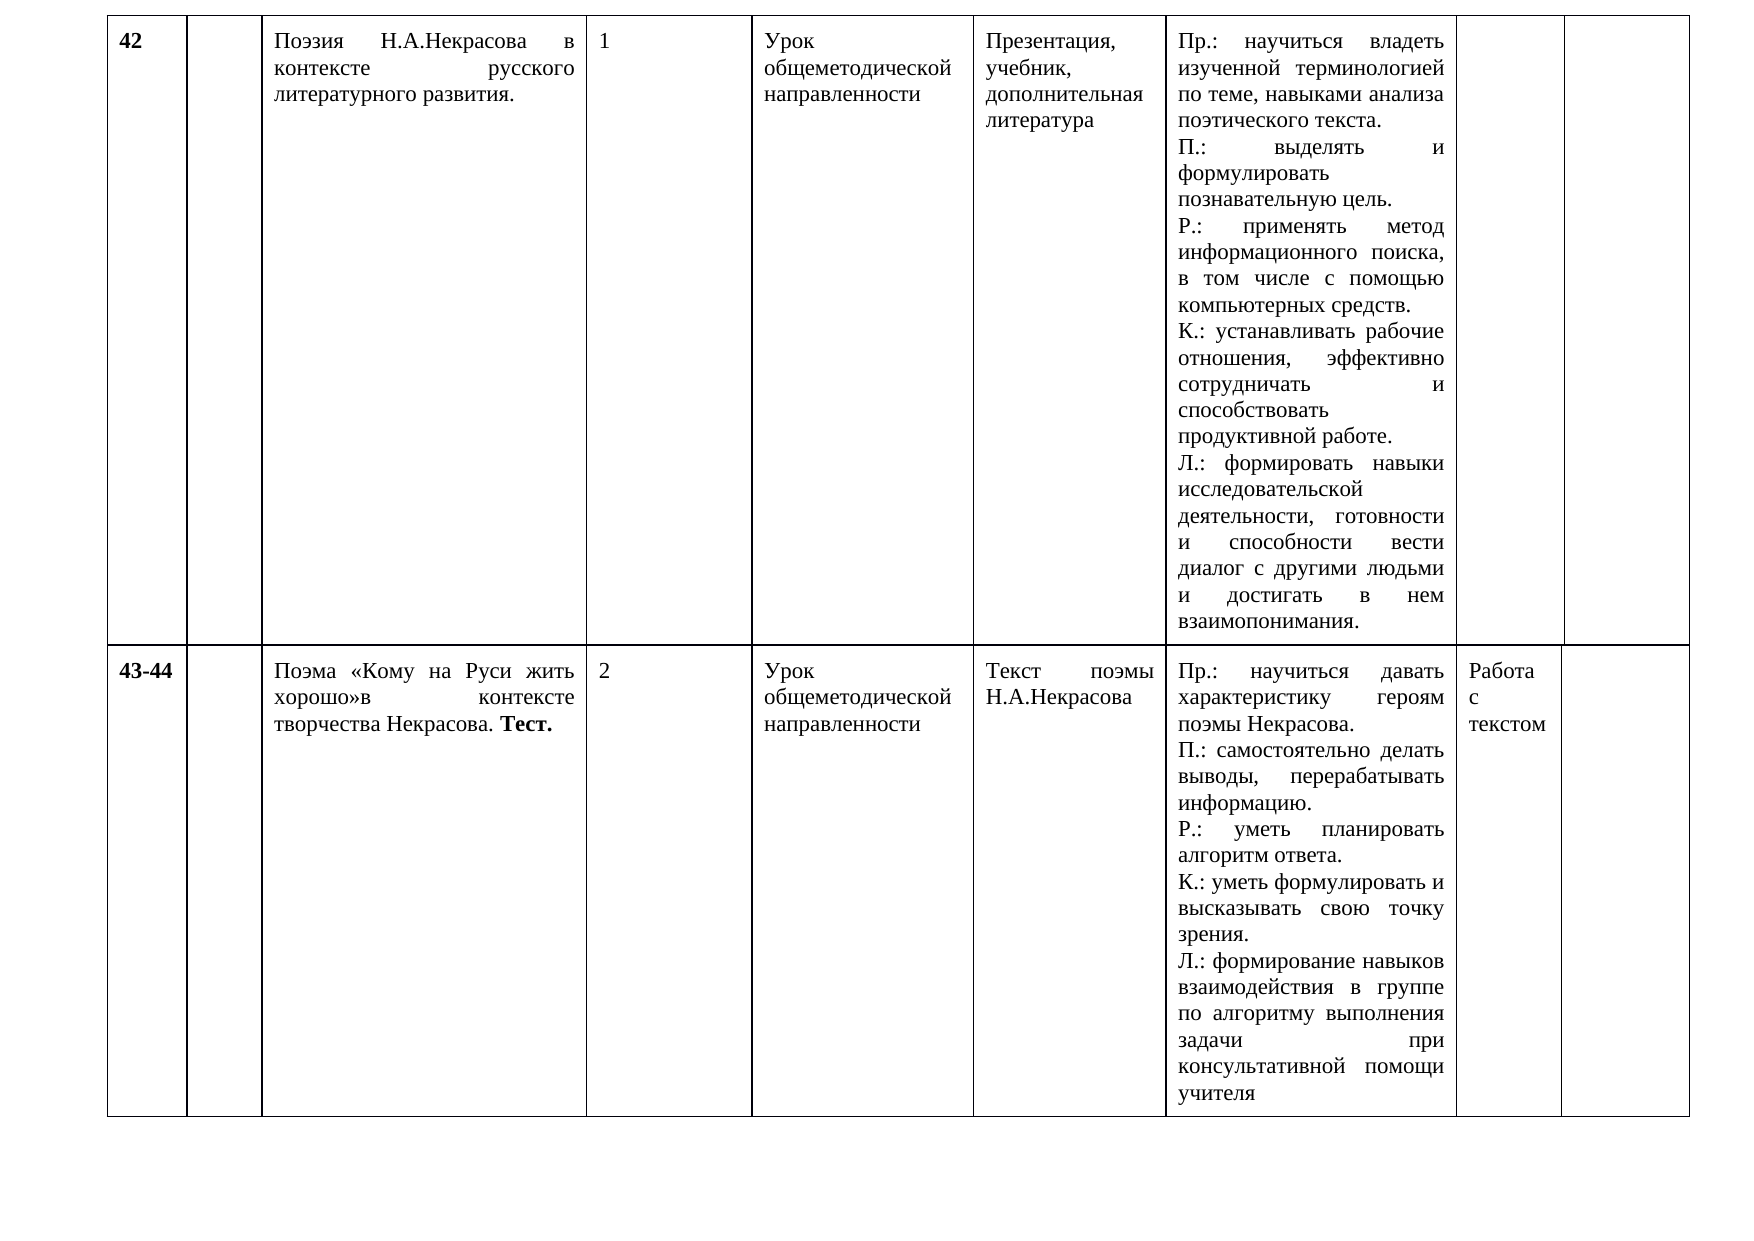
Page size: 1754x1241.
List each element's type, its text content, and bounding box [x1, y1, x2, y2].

table_cell [1562, 646, 1689, 1116]
table_cell Урок общеметодической направленности [753, 646, 973, 1116]
table_cell 2 [587, 646, 751, 1116]
table_cell [188, 16, 261, 644]
table_cell [188, 646, 261, 1116]
table_cell Поэзия Н.А.Некрасова в контексте русского литературного развития. [263, 16, 586, 644]
table_cell Урок общеметодической направленности [753, 16, 973, 644]
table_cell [1167, 16, 1456, 644]
table_cell [1565, 16, 1689, 644]
table_cell 42 [108, 16, 186, 644]
table_cell Пр.: научиться давать характеристику героям поэмы Некрасова. П.: самостоятельно делать выводы, перерабатывать информацию. Р.: уметь планировать алгоритм ответа. К.: уметь формулировать и высказывать свою точку зрения. Л.: формирование навыков взаимодействия в группе по алгоритму выполнения задачи при консультативной помощи учителя [1167, 646, 1456, 1116]
table_cell Работа с текстом [1457, 646, 1561, 1116]
table_cell 1 [587, 16, 751, 644]
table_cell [974, 16, 1165, 644]
table_cell Текст поэмы Н.А.Некрасова [974, 646, 1165, 1116]
table_cell 43-44 [108, 646, 186, 1116]
table_cell Поэма «Кому на Руси жить хорошо»в контексте творчества Некрасова. Тест. [263, 646, 586, 1116]
table_cell [1457, 16, 1564, 644]
